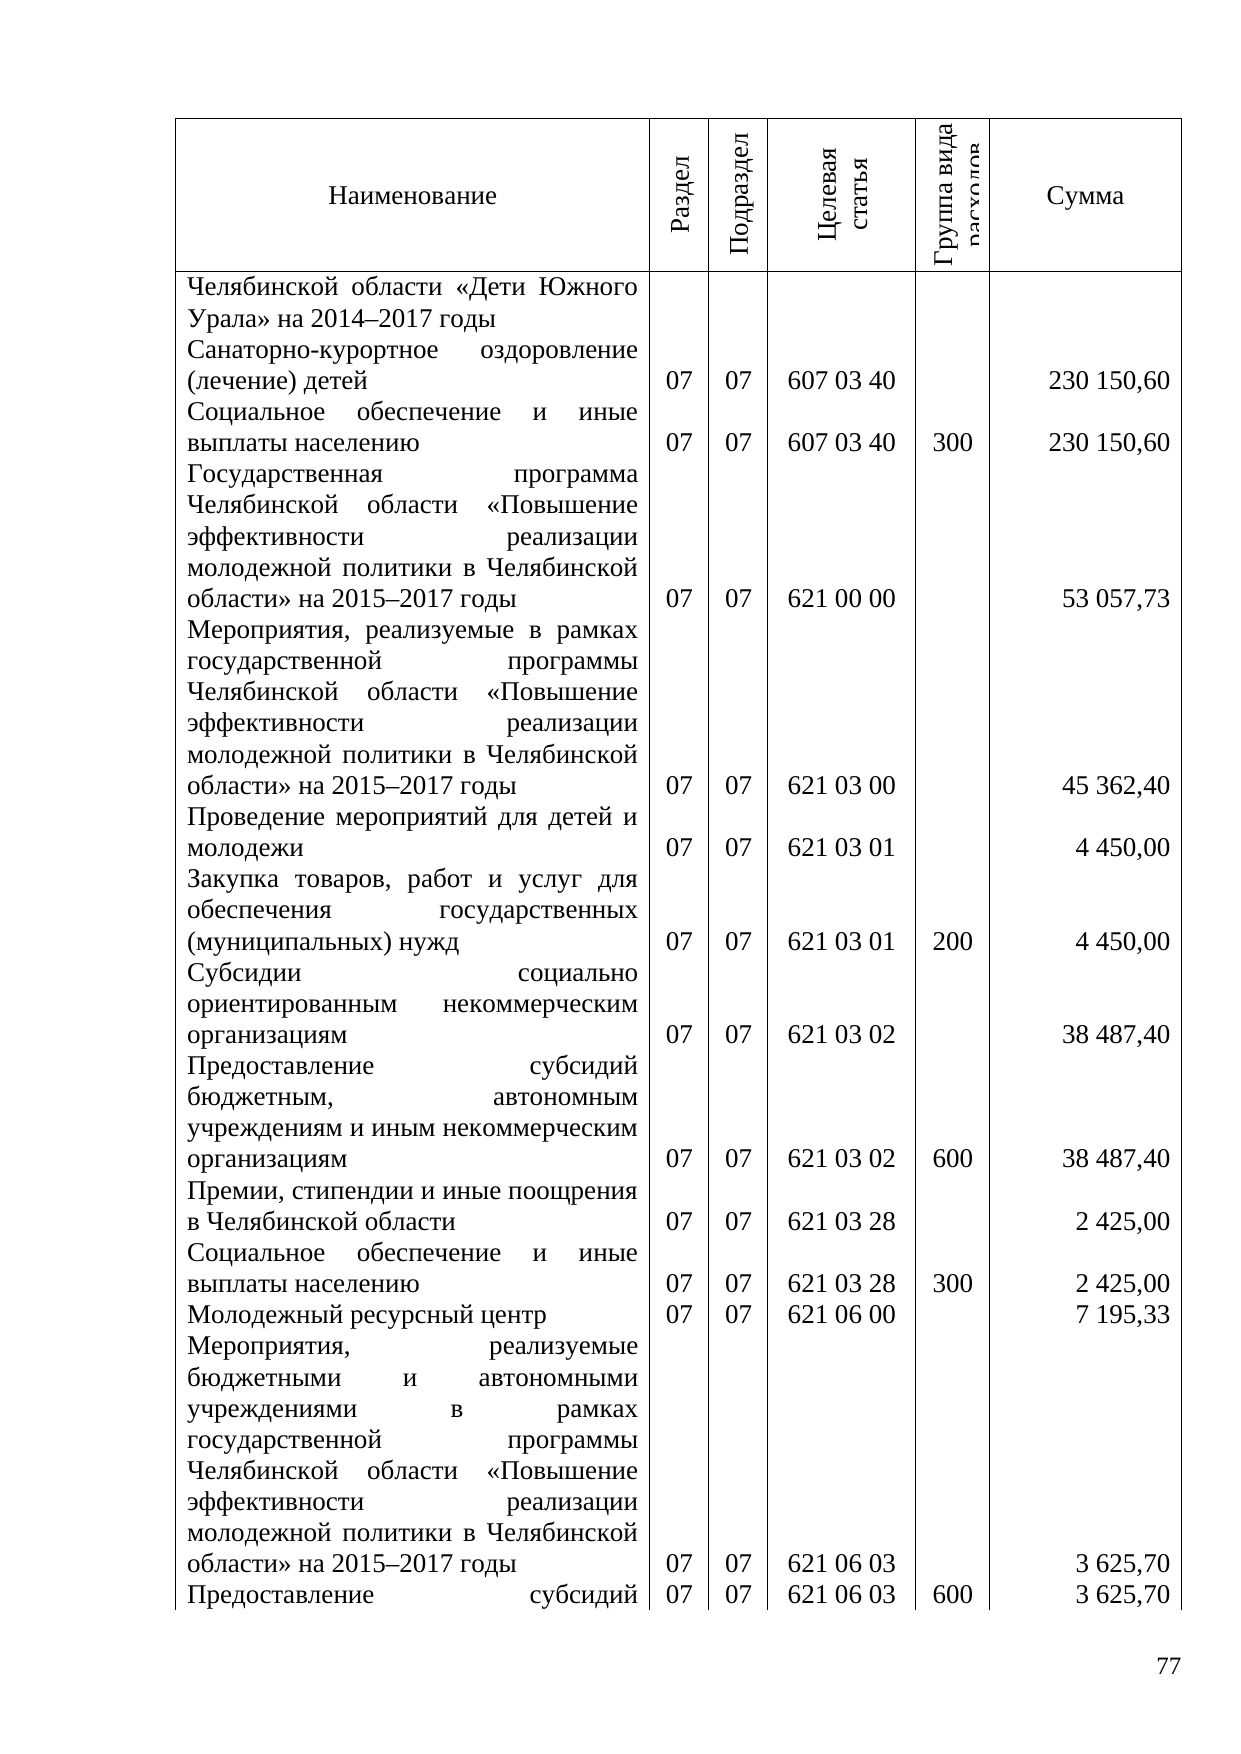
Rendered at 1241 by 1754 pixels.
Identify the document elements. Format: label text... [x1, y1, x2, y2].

table_header Раздел [650, 119, 708, 271]
table_header Целевая статья [768, 119, 915, 271]
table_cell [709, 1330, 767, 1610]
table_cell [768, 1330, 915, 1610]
table_header Подраздел [709, 119, 767, 271]
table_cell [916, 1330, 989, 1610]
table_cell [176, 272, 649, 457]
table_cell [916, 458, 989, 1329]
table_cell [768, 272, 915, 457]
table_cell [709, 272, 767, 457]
table_header Наименование [176, 119, 649, 271]
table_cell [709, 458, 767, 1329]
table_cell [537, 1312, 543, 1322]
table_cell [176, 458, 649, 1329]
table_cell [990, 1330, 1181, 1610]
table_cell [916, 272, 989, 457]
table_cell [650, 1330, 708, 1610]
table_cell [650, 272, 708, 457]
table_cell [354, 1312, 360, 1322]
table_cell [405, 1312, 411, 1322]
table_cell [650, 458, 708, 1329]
table_header Группа вида расходов [916, 119, 989, 271]
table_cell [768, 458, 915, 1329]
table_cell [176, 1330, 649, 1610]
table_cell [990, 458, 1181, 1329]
table_header Сумма [990, 119, 1181, 271]
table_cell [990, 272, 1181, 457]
